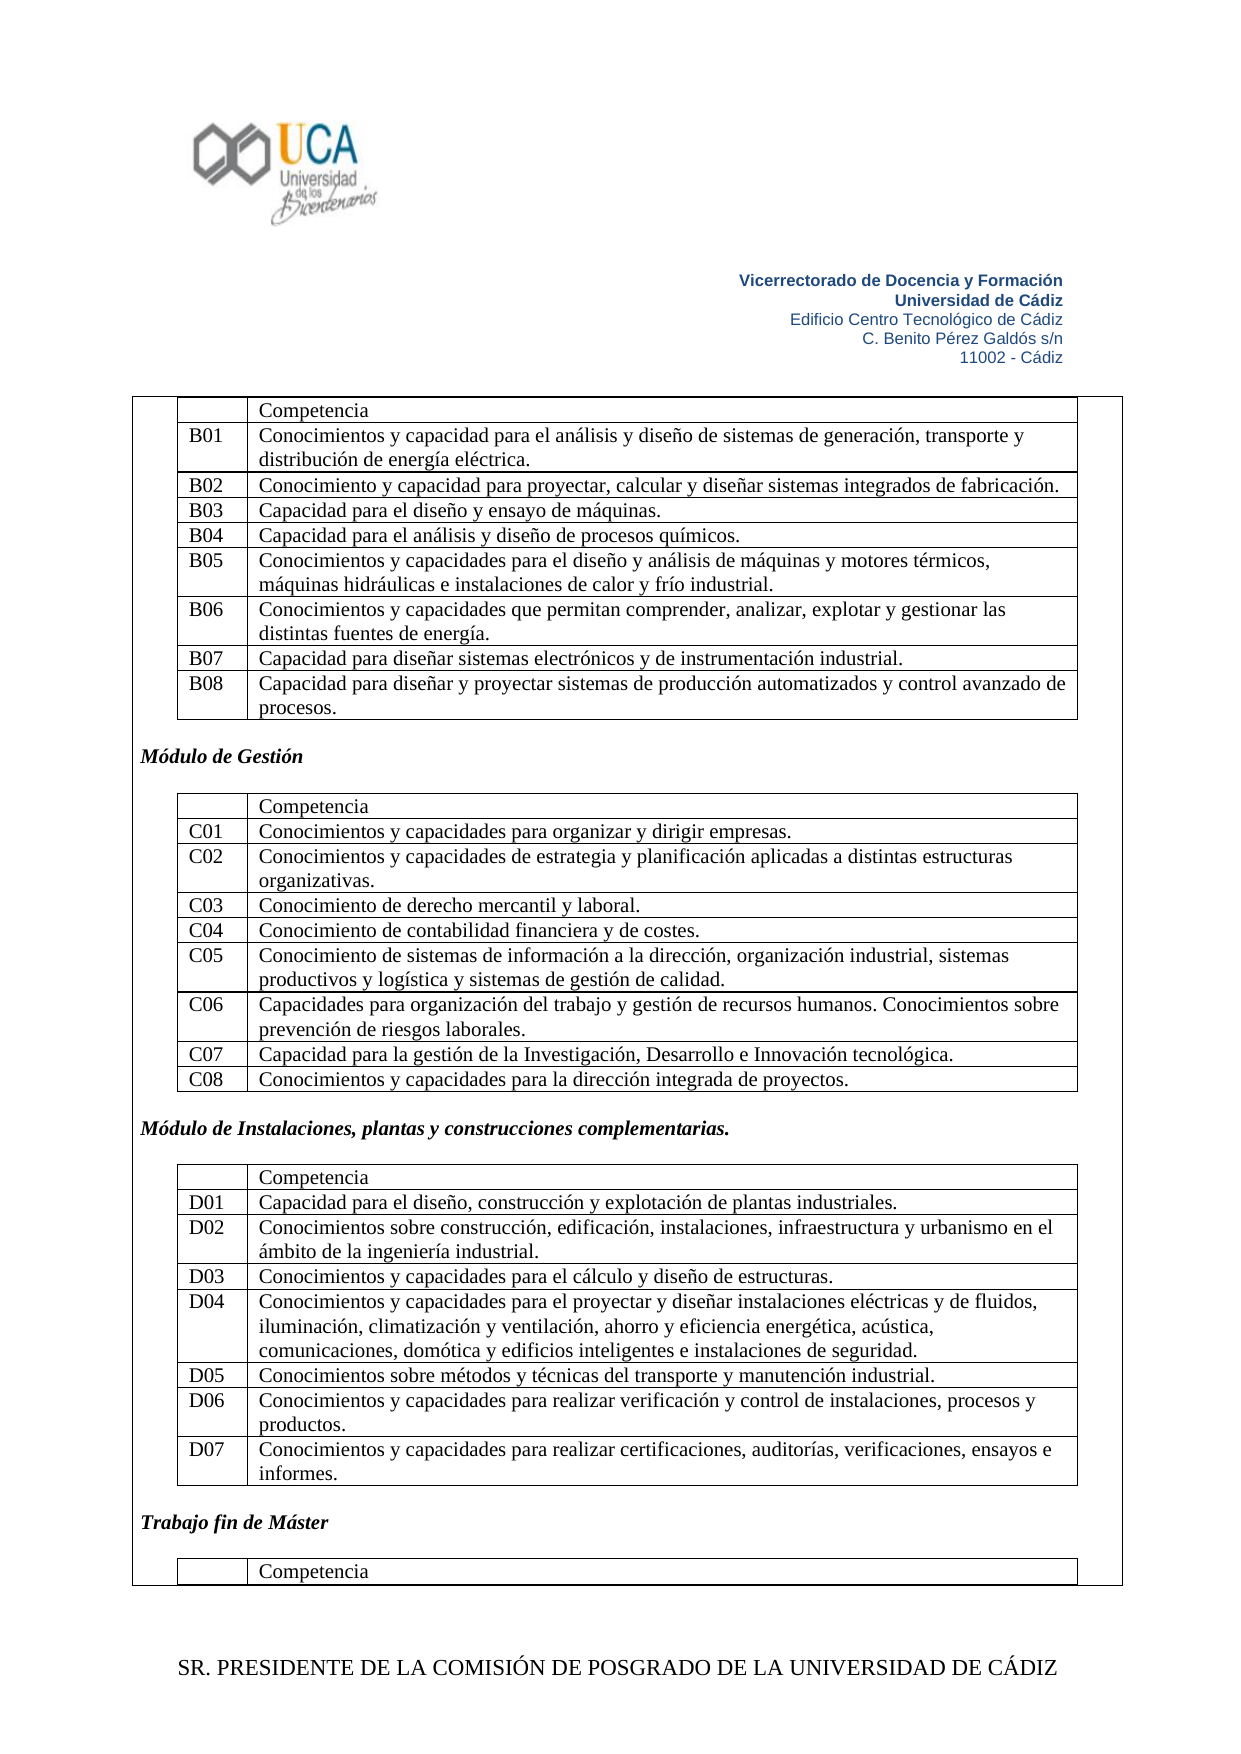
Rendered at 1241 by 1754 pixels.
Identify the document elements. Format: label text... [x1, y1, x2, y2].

picture [177, 102, 393, 242]
